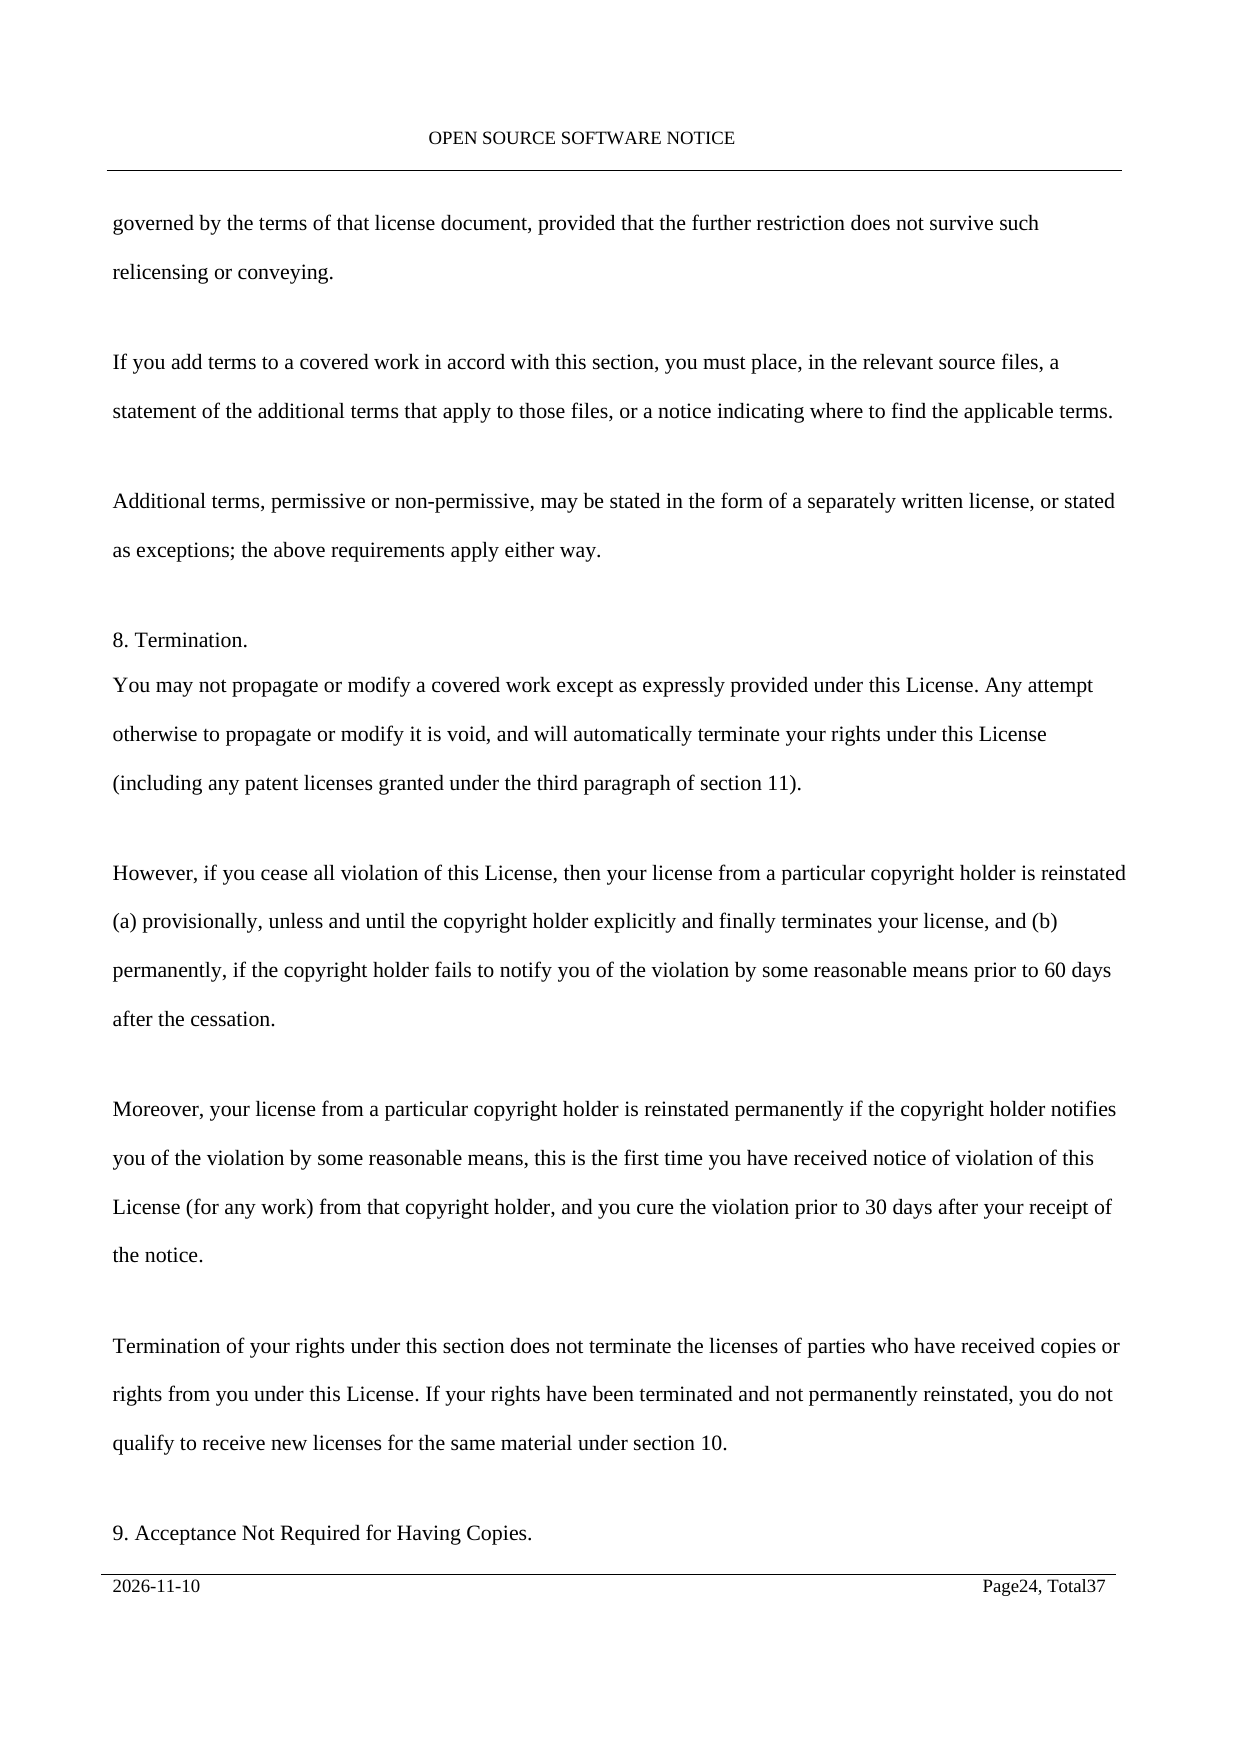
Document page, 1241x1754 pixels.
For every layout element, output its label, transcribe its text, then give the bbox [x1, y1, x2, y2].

text If you add terms to a covered work in accord with this section, you must place, in the relevant source files, a statement of the additional terms that apply to those files, or a notice indicating where to find the applicable terms. [112, 345, 1128, 427]
text 9. Acceptance Not Required for Having Copies. [112, 1517, 1128, 1549]
text However, if you cease all violation of this License, then your license from a particular copyright holder is reinstated (a) provisionally, unless and until the copyright holder explicitly and finally terminates your license, and (b) permanently, if the copyright holder fails to notify you of the violation by some reasonable means prior to 60 days after the cessation. [112, 856, 1128, 1035]
text Moreover, your license from a particular copyright holder is reinstated permanently if the copyright holder notifies you of the violation by some reasonable means, this is the first time you have received notice of violation of this License (for any work) from that copyright holder, and you cure the violation prior to 30 days after your receipt of the notice. [112, 1092, 1128, 1271]
text 8. Termination. [112, 623, 1128, 656]
text You may not propagate or modify a covered work except as expressly provided under this License. Any attempt otherwise to propagate or modify it is void, and will automatically terminate your rights under this License (including any patent licenses granted under the third paragraph of section 11). [112, 668, 1128, 798]
text Additional terms, permissive or non-permissive, may be stated in the form of a separately written license, or stated as exceptions; the above requirements apply either way. [112, 484, 1128, 566]
text Termination of your rights under this section does not terminate the licenses of parties who have received copies or rights from you under this License. If your rights have been terminated and not permanently reinstated, you do not qualify to receive new licenses for the same material under section 10. [112, 1329, 1128, 1459]
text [112, 206, 1128, 288]
